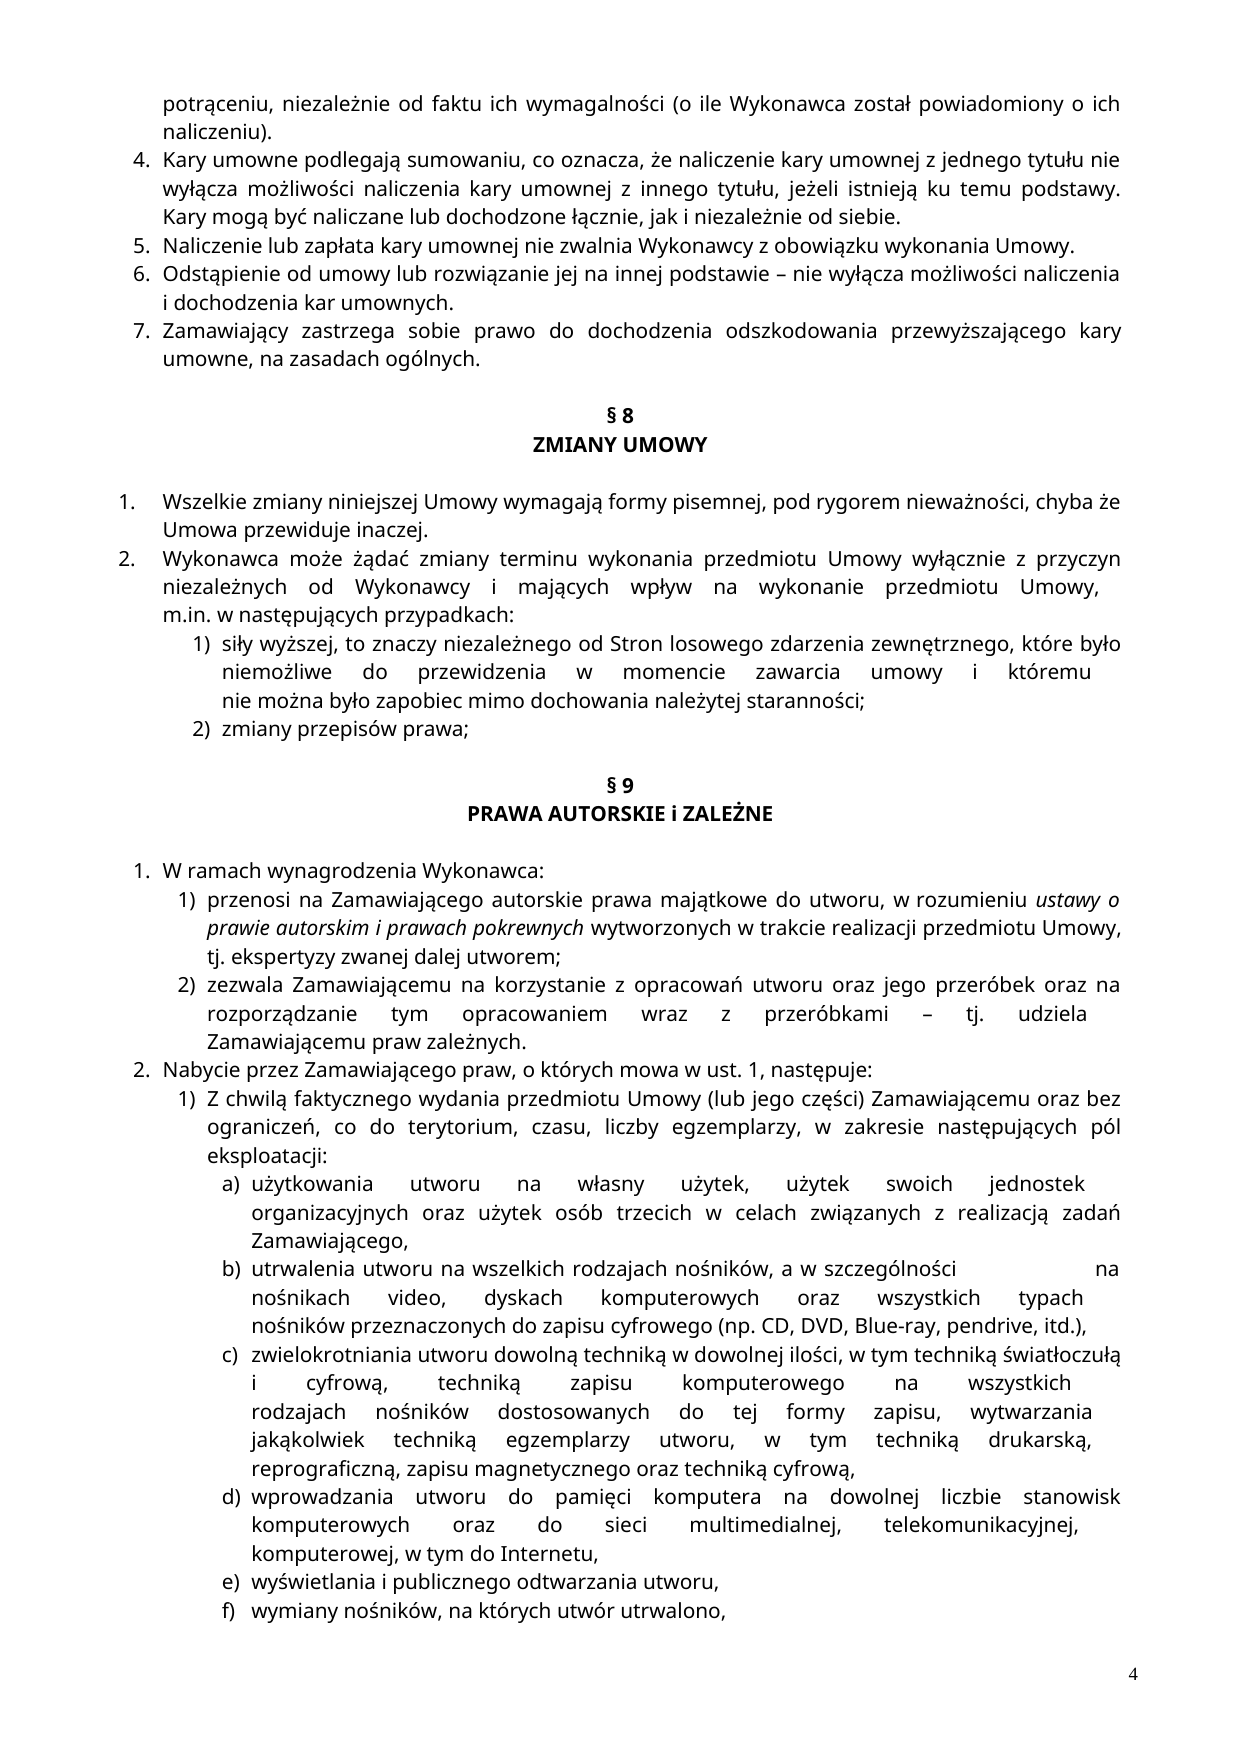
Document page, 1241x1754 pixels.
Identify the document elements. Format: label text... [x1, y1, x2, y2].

list przenosi na Zamawiającego autorskie prawa majątkowe do utworu, w rozumieniu ustawy o prawie autorskim i prawach pokrewnych wytworzonych w trakcie realizacji przedmiotu Umowy, tj. ekspertyzy zwanej dalej utworem; [177, 885, 1122, 970]
list zwielokrotniania utworu dowolną techniką w dowolnej ilości, w tym techniką światłoczułą i cyfrową, techniką zapisu komputerowego na wszystkich rodzajach nośników dostosowanych do tej formy zapisu, wytwarzania jakąkolwiek techniką egzemplarzy utworu, w tym techniką drukarską, reprograficzną, zapisu magnetycznego oraz techniką cyfrową, [222, 1340, 1122, 1482]
list siły wyższej, to znaczy niezależnego od Stron losowego zdarzenia zewnętrznego, które było niemożliwe do przewidzenia w momencie zawarcia umowy i któremu nie można było zapobiec mimo dochowania należytej staranności; [192, 629, 1122, 714]
text § 9 [118, 771, 1122, 799]
list wprowadzania utworu do pamięci komputera na dowolnej liczbie stanowisk komputerowych oraz do sieci multimedialnej, telekomunikacyjnej, komputerowej, w tym do Internetu, [222, 1482, 1122, 1567]
list W ramach wynagrodzenia Wykonawca: [133, 856, 1122, 885]
list Wszelkie zmiany niniejszej Umowy wymagają formy pisemnej, pod rygorem nieważności, chyba że Umowa przewiduje inaczej. [118, 487, 1122, 544]
list zmiany przepisów prawa; [192, 714, 1122, 743]
list wymiany nośników, na których utwór utrwalono, [222, 1596, 1122, 1624]
text ZMIANY UMOWY [118, 430, 1122, 458]
text § 8 [118, 401, 1122, 430]
list zezwala Zamawiającemu na korzystanie z opracowań utworu oraz jego przeróbek oraz na rozporządzanie tym opracowaniem wraz z przeróbkami – tj. udziela Zamawiającemu praw zależnych. [177, 970, 1122, 1056]
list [133, 89, 1122, 146]
list Kary umowne podlegają sumowaniu, co oznacza, że naliczenie kary umownej z jednego tytułu nie wyłącza możliwości naliczenia kary umownej z innego tytułu, jeżeli istnieją ku temu podstawy. Kary mogą być naliczane lub dochodzone łącznie, jak i niezależnie od siebie. [133, 146, 1122, 231]
list Naliczenie lub zapłata kary umownej nie zwalnia Wykonawcy z obowiązku wykonania Umowy. [133, 231, 1122, 259]
list Nabycie przez Zamawiającego praw, o których mowa w ust. 1, następuje: [133, 1056, 1122, 1084]
list Odstąpienie od umowy lub rozwiązanie jej na innej podstawie – nie wyłącza możliwości naliczenia i dochodzenia kar umownych. [133, 259, 1122, 316]
text PRAWA AUTORSKIE i ZALEŻNE [118, 799, 1122, 828]
list użytkowania utworu na własny użytek, użytek swoich jednostek organizacyjnych oraz użytek osób trzecich w celach związanych z realizacją zadań Zamawiającego, [222, 1169, 1122, 1254]
list Wykonawca może żądać zmiany terminu wykonania przedmiotu Umowy wyłącznie z przyczyn niezależnych od Wykonawcy i mających wpływ na wykonanie przedmiotu Umowy, m.in. w następujących przypadkach: [118, 544, 1122, 629]
list utrwalenia utworu na wszelkich rodzajach nośników, a w szczególności na nośnikach video, dyskach komputerowych oraz wszystkich typach nośników przeznaczonych do zapisu cyfrowego (np. CD, DVD, Blue-ray, pendrive, itd.), [222, 1254, 1122, 1340]
list Zamawiający zastrzega sobie prawo do dochodzenia odszkodowania przewyższającego kary umowne, na zasadach ogólnych. [133, 316, 1122, 373]
list Z chwilą faktycznego wydania przedmiotu Umowy (lub jego części) Zamawiającemu oraz bez ograniczeń, co do terytorium, czasu, liczby egzemplarzy, w zakresie następujących pól eksploatacji: [177, 1084, 1122, 1169]
list wyświetlania i publicznego odtwarzania utworu, [222, 1567, 1122, 1596]
